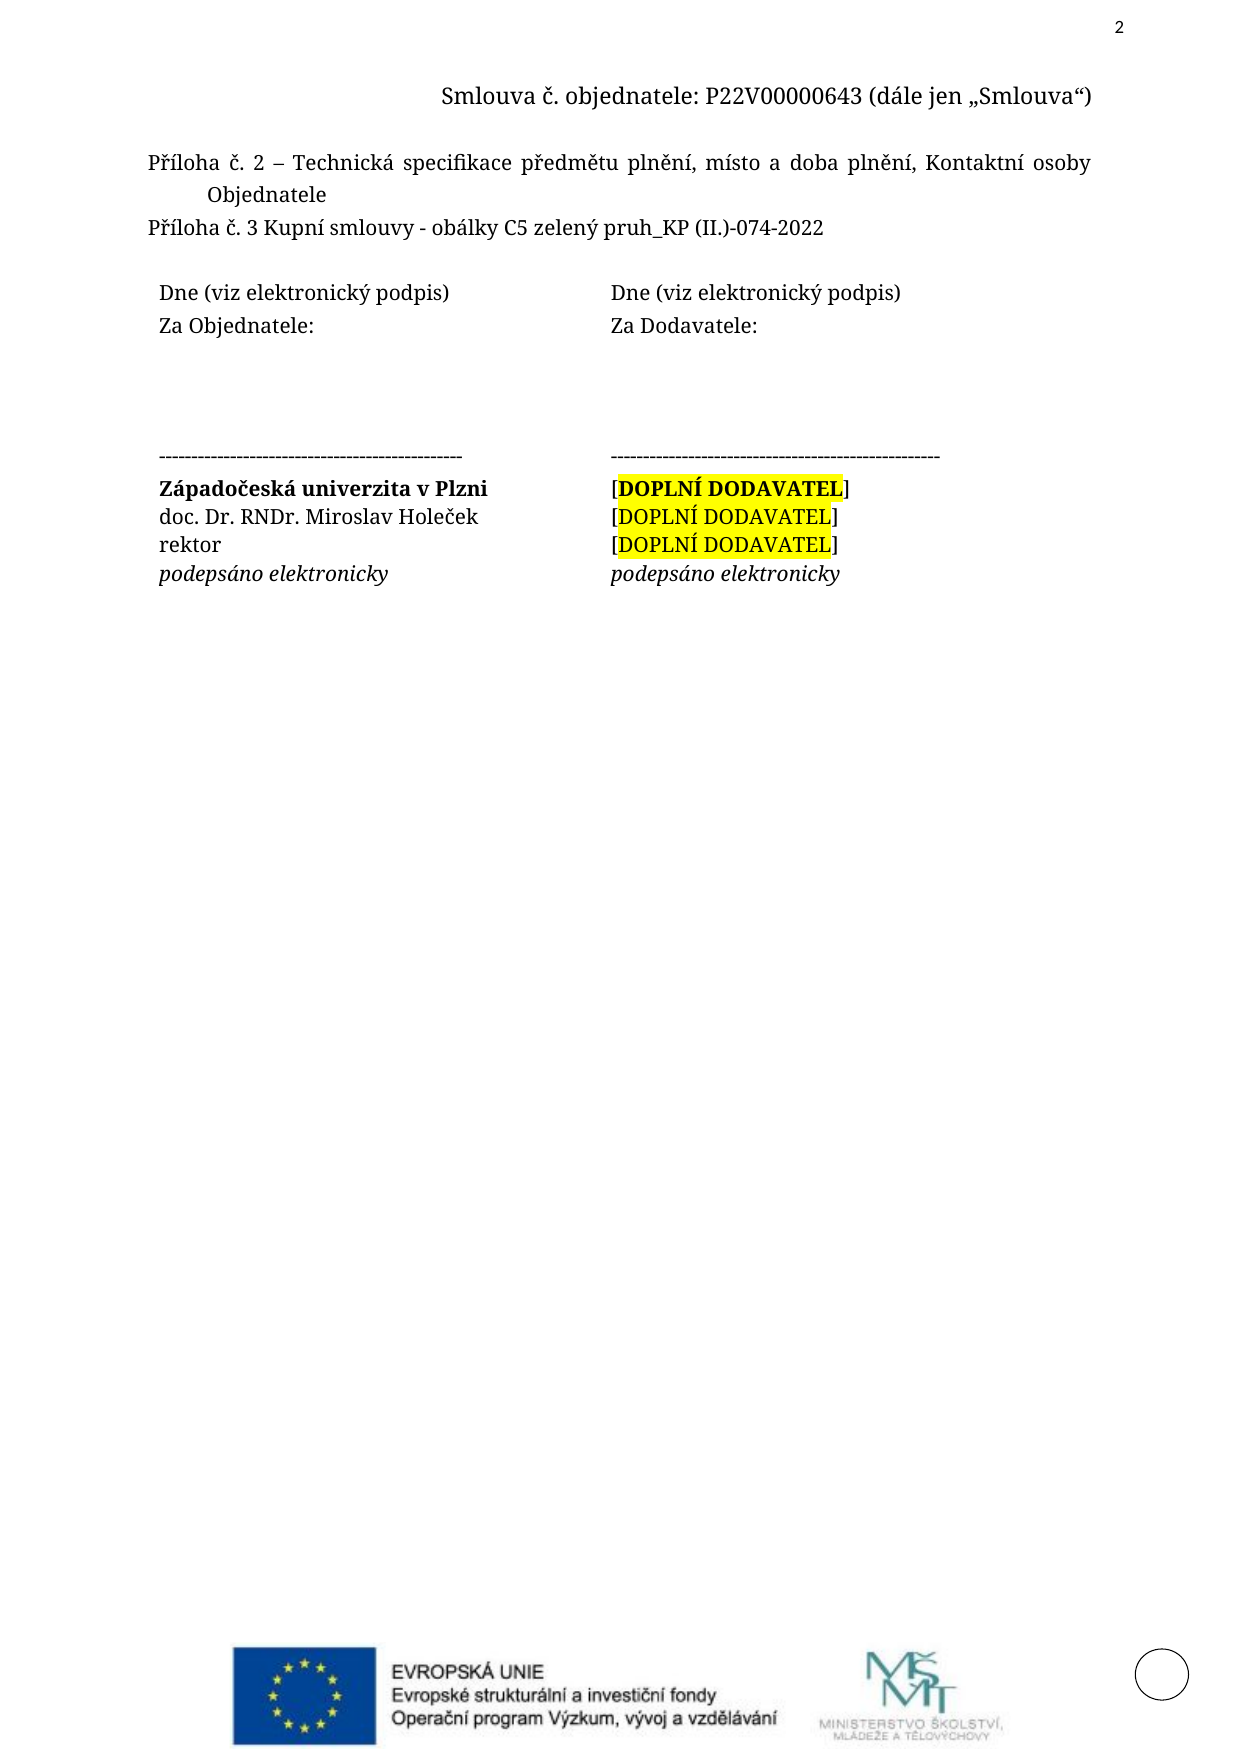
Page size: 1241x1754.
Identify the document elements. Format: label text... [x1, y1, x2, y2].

table_header Dne (viz elektronický podpis) Za Dodavatele: --------------------------------------------------- [DOPLNÍ DODAVATEL] [DOPLNÍ DODAVATEL] [DOPLNÍ DODAVATEL] podepsáno elektronicky [599, 278, 1051, 587]
text Příloha č. 2 – Technická specifikace předmětu plnění, místo a doba plnění, Kontaktní osoby Objednatele [148, 148, 1092, 209]
picture [229, 1642, 1011, 1749]
text Příloha č. 3 Kupní smlouvy - obálky C5 zelený pruh_KP (II.)-074-2022 [148, 213, 1092, 241]
table_header Dne (viz elektronický podpis) Za Objednatele: ----------------------------------------------- Západočeská univerzita v Plzni doc. Dr. RNDr. Miroslav Holeček rektor podepsáno elektronicky [148, 278, 599, 587]
